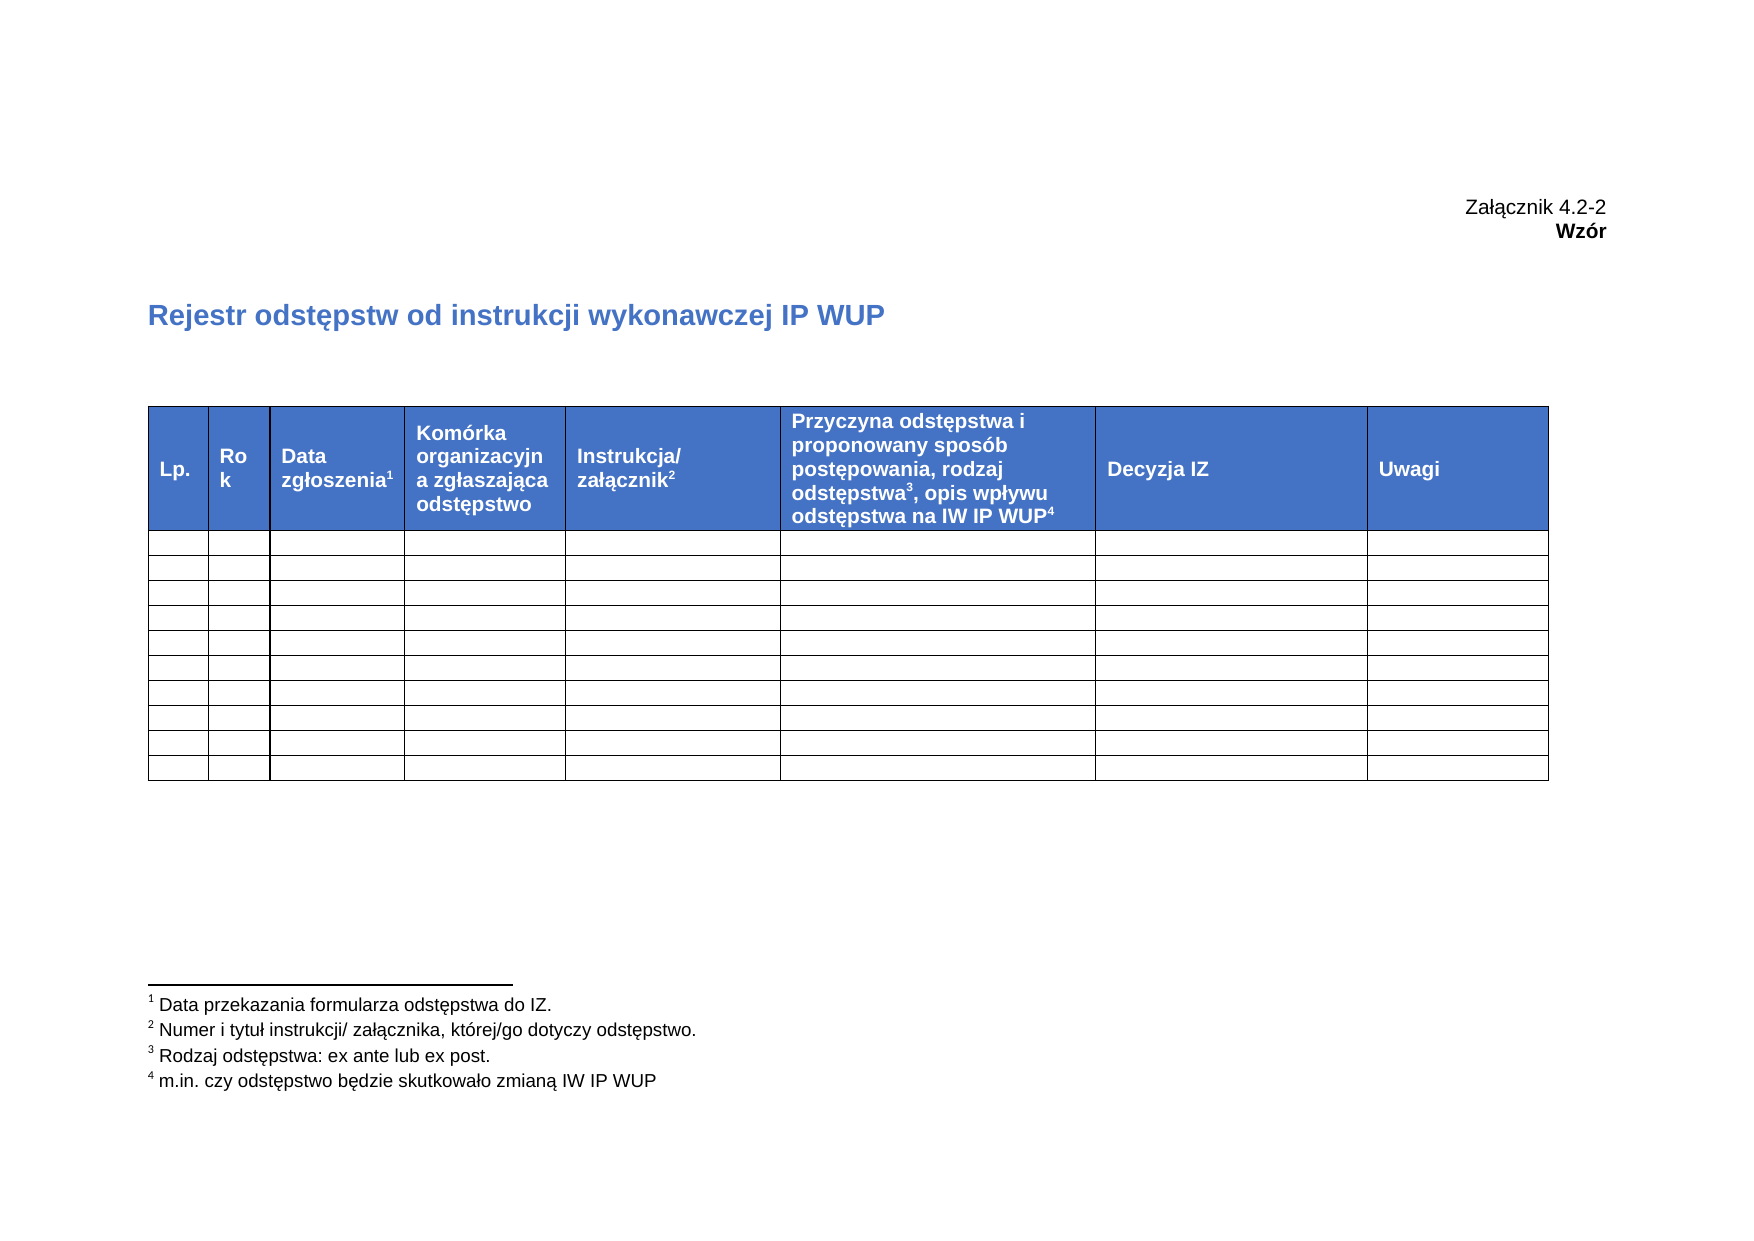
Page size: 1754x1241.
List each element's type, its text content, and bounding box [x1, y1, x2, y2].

table_cell [271, 731, 404, 755]
table_cell [566, 656, 780, 680]
table_cell [566, 606, 780, 630]
table_cell [781, 556, 1095, 580]
table_header Instrukcja/ załącznik [566, 407, 780, 530]
table_cell [271, 656, 404, 680]
table_cell [1368, 681, 1548, 705]
table_cell [1096, 556, 1367, 580]
table_cell [209, 706, 269, 730]
table_cell [149, 556, 208, 580]
table_cell [1368, 706, 1548, 730]
table_cell [1368, 606, 1548, 630]
table_cell [271, 631, 404, 655]
table_cell [149, 706, 208, 730]
table_cell [271, 681, 404, 705]
table_cell [149, 756, 208, 780]
table_cell [781, 731, 1095, 755]
table_cell [781, 631, 1095, 655]
table_cell [566, 581, 780, 605]
table_cell [149, 606, 208, 630]
table_cell [1096, 581, 1367, 605]
table_cell [566, 706, 780, 730]
table_cell [781, 756, 1095, 780]
table_cell [566, 756, 780, 780]
table_cell [781, 681, 1095, 705]
table_cell [781, 531, 1095, 555]
table_cell [1368, 656, 1548, 680]
table_header Uwagi [1368, 407, 1548, 530]
table_cell [149, 731, 208, 755]
table_header Rok [209, 407, 269, 530]
table_cell [1096, 681, 1367, 705]
table_cell [209, 756, 269, 780]
table_cell [1096, 731, 1367, 755]
table_cell [1096, 656, 1367, 680]
table_header Data zgłoszenia [271, 407, 404, 530]
table_cell [149, 681, 208, 705]
table_cell [566, 731, 780, 755]
table_cell [149, 631, 208, 655]
table_cell [1368, 531, 1548, 555]
table_cell [1096, 631, 1367, 655]
text Wzór [148, 218, 1606, 242]
table_cell [149, 581, 208, 605]
table_cell [1368, 631, 1548, 655]
table_cell [405, 581, 565, 605]
table_cell [1096, 606, 1367, 630]
table_cell [405, 681, 565, 705]
table_cell [1368, 731, 1548, 755]
table_cell [405, 531, 565, 555]
table_header Komórka organizacyjna zgłaszająca odstępstwo [405, 407, 565, 530]
table_cell [271, 581, 404, 605]
table_cell [566, 531, 780, 555]
table_cell [405, 631, 565, 655]
table_cell [271, 531, 404, 555]
table_cell [209, 581, 269, 605]
table_cell [149, 656, 208, 680]
table_cell [781, 606, 1095, 630]
table_cell [566, 631, 780, 655]
table_cell [405, 556, 565, 580]
table_cell [405, 606, 565, 630]
table_cell [405, 656, 565, 680]
text Rejestr odstępstw od instrukcji wykonawczej IP WUP [148, 297, 1606, 331]
table_cell [271, 756, 404, 780]
table_cell [566, 681, 780, 705]
table_cell [209, 556, 269, 580]
text Załącznik 4.2-2 [148, 194, 1606, 218]
table_cell [209, 656, 269, 680]
table_cell [1368, 581, 1548, 605]
table_cell [781, 581, 1095, 605]
table_cell [405, 731, 565, 755]
table_cell [209, 631, 269, 655]
table_cell [209, 731, 269, 755]
table_cell [209, 681, 269, 705]
table_header Przyczyna odstępstwa i proponowany sposób postępowania, rodzaj odstępstwa, opis wpływu odstępstwa na IW IP WUP [781, 407, 1095, 530]
table_cell [1096, 531, 1367, 555]
table_cell [1096, 706, 1367, 730]
table_header Decyzja IZ [1096, 407, 1367, 530]
table_cell [271, 706, 404, 730]
table_cell [271, 606, 404, 630]
table_cell [1096, 756, 1367, 780]
table_cell [149, 531, 208, 555]
table_cell [271, 556, 404, 580]
table_header Lp. [149, 407, 208, 530]
table_cell [1368, 556, 1548, 580]
table_cell [1368, 756, 1548, 780]
table_cell [405, 756, 565, 780]
table_cell [405, 706, 565, 730]
table_cell [781, 706, 1095, 730]
table_cell [781, 656, 1095, 680]
table_cell [209, 531, 269, 555]
table_cell [566, 556, 780, 580]
table_cell [209, 606, 269, 630]
